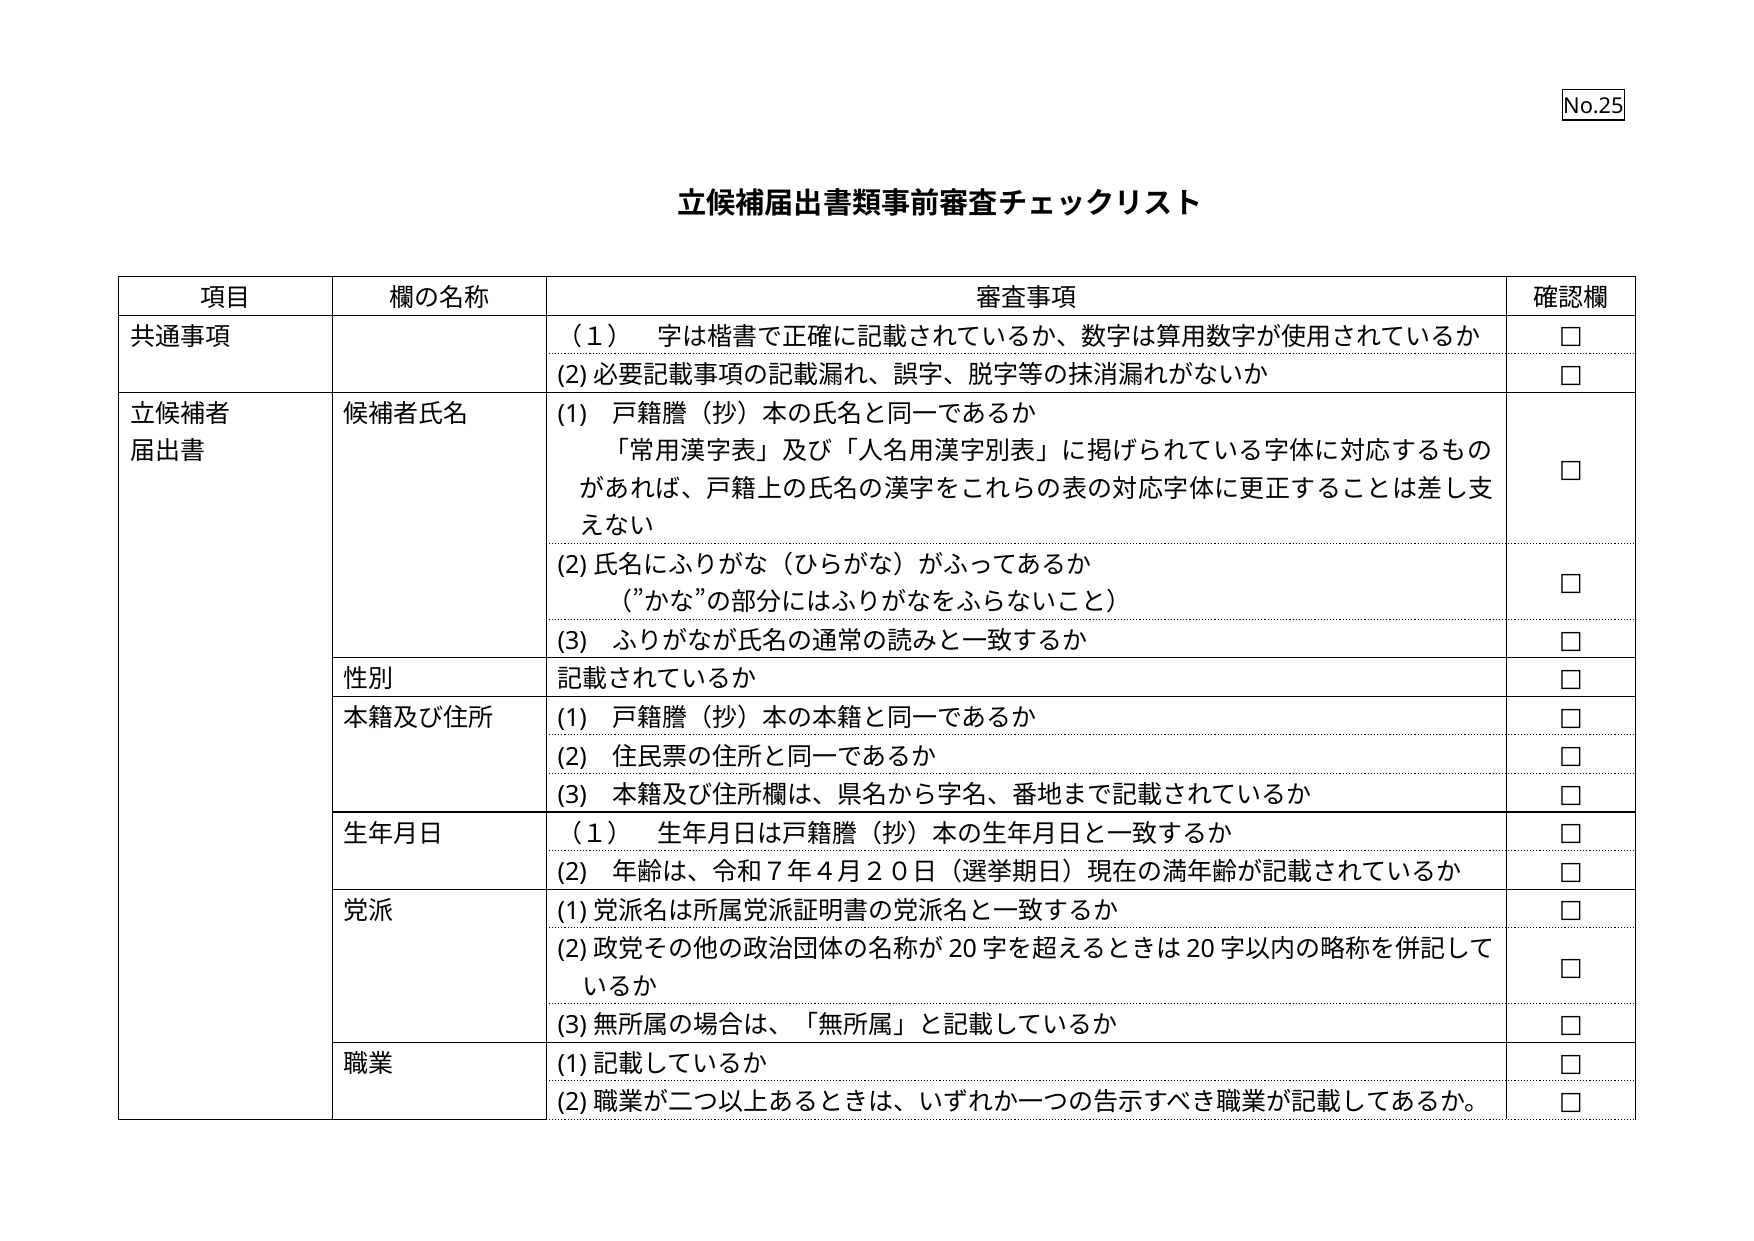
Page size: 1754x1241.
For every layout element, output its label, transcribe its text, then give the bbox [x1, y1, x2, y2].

table_cell (3) ふりがなが氏名の通常の読みと一致するか [547, 619, 1506, 657]
table_header 審査事項 [547, 277, 1506, 314]
table_cell □ [1507, 393, 1635, 543]
table_cell (3) 本籍及び住所欄は、県名から字名、番地まで記載されているか [547, 773, 1506, 811]
table_cell □ [1507, 353, 1635, 392]
table_cell 生年月日 [333, 813, 546, 888]
text 立候補届出書類事前審査チェックリスト [118, 163, 1636, 238]
table_cell 共通事項 [119, 316, 332, 392]
table_cell □ [1507, 927, 1635, 1003]
table_cell □ [1507, 316, 1635, 353]
table_cell 性別 [333, 658, 546, 696]
table_cell □ [1507, 543, 1635, 619]
table_cell (1) 戸籍謄（抄）本の本籍と同一であるか [547, 697, 1506, 734]
table_header 項目 [119, 277, 332, 314]
table_cell 党派 [333, 890, 546, 1042]
table_cell □ [1507, 813, 1635, 850]
table_cell 立候補者 届出書 [119, 393, 332, 1119]
table_cell 記載されているか [547, 658, 1506, 696]
table_cell (1) 党派名は所属党派証明書の党派名と一致するか [547, 890, 1506, 927]
table_cell □ [1507, 1043, 1635, 1080]
table_cell □ [1507, 658, 1635, 696]
table_cell [333, 316, 546, 392]
table_cell (2) 政党その他の政治団体の名称が20字を超えるときは20字以内の略称を併記して いるか [547, 927, 1506, 1003]
table_cell □ [1507, 1003, 1635, 1042]
table_cell 職業 [333, 1043, 546, 1119]
table_cell □ [1507, 697, 1635, 734]
table_cell 候補者氏名 [333, 393, 546, 657]
table_cell □ [1507, 890, 1635, 927]
table_cell □ [1507, 1080, 1635, 1119]
table_cell (2) 年齢は、令和７年４月２０日（選挙期日）現在の満年齢が記載されているか [547, 850, 1506, 888]
table_cell 本籍及び住所 [333, 697, 546, 811]
table_header 欄の名称 [333, 277, 546, 314]
table_cell (2) 住民票の住所と同一であるか [547, 734, 1506, 773]
table_cell (3) 無所属の場合は、「無所属」と記載しているか [547, 1003, 1506, 1042]
table_header 確認欄 [1507, 277, 1635, 314]
table_cell (2) 氏名にふりがな（ひらがな）がふってあるか （”かな”の部分にはふりがなをふらないこと） [547, 543, 1506, 619]
table_cell □ [1507, 734, 1635, 773]
table_cell □ [1507, 619, 1635, 657]
table_cell （１） 生年月日は戸籍謄（抄）本の生年月日と一致するか [547, 813, 1506, 850]
table_cell □ [1507, 850, 1635, 888]
table_cell (2) 職業が二つ以上あるときは、いずれか一つの告示すべき職業が記載してあるか。 [547, 1080, 1506, 1119]
table_cell □ [1507, 773, 1635, 811]
table_cell (1) 記載しているか [547, 1043, 1506, 1080]
table_cell （１） 字は楷書で正確に記載されているか、数字は算用数字が使用されているか [547, 316, 1506, 353]
table_cell (1) 戸籍謄（抄）本の氏名と同一であるか 「常用漢字表」及び「人名用漢字別表」に掲げられている字体に対応するものがあれば、戸籍上の氏名の漢字をこれらの表の対応字体に更正することは差し支えない [547, 393, 1506, 543]
table_cell (2) 必要記載事項の記載漏れ、誤字、脱字等の抹消漏れがないか [547, 353, 1506, 392]
